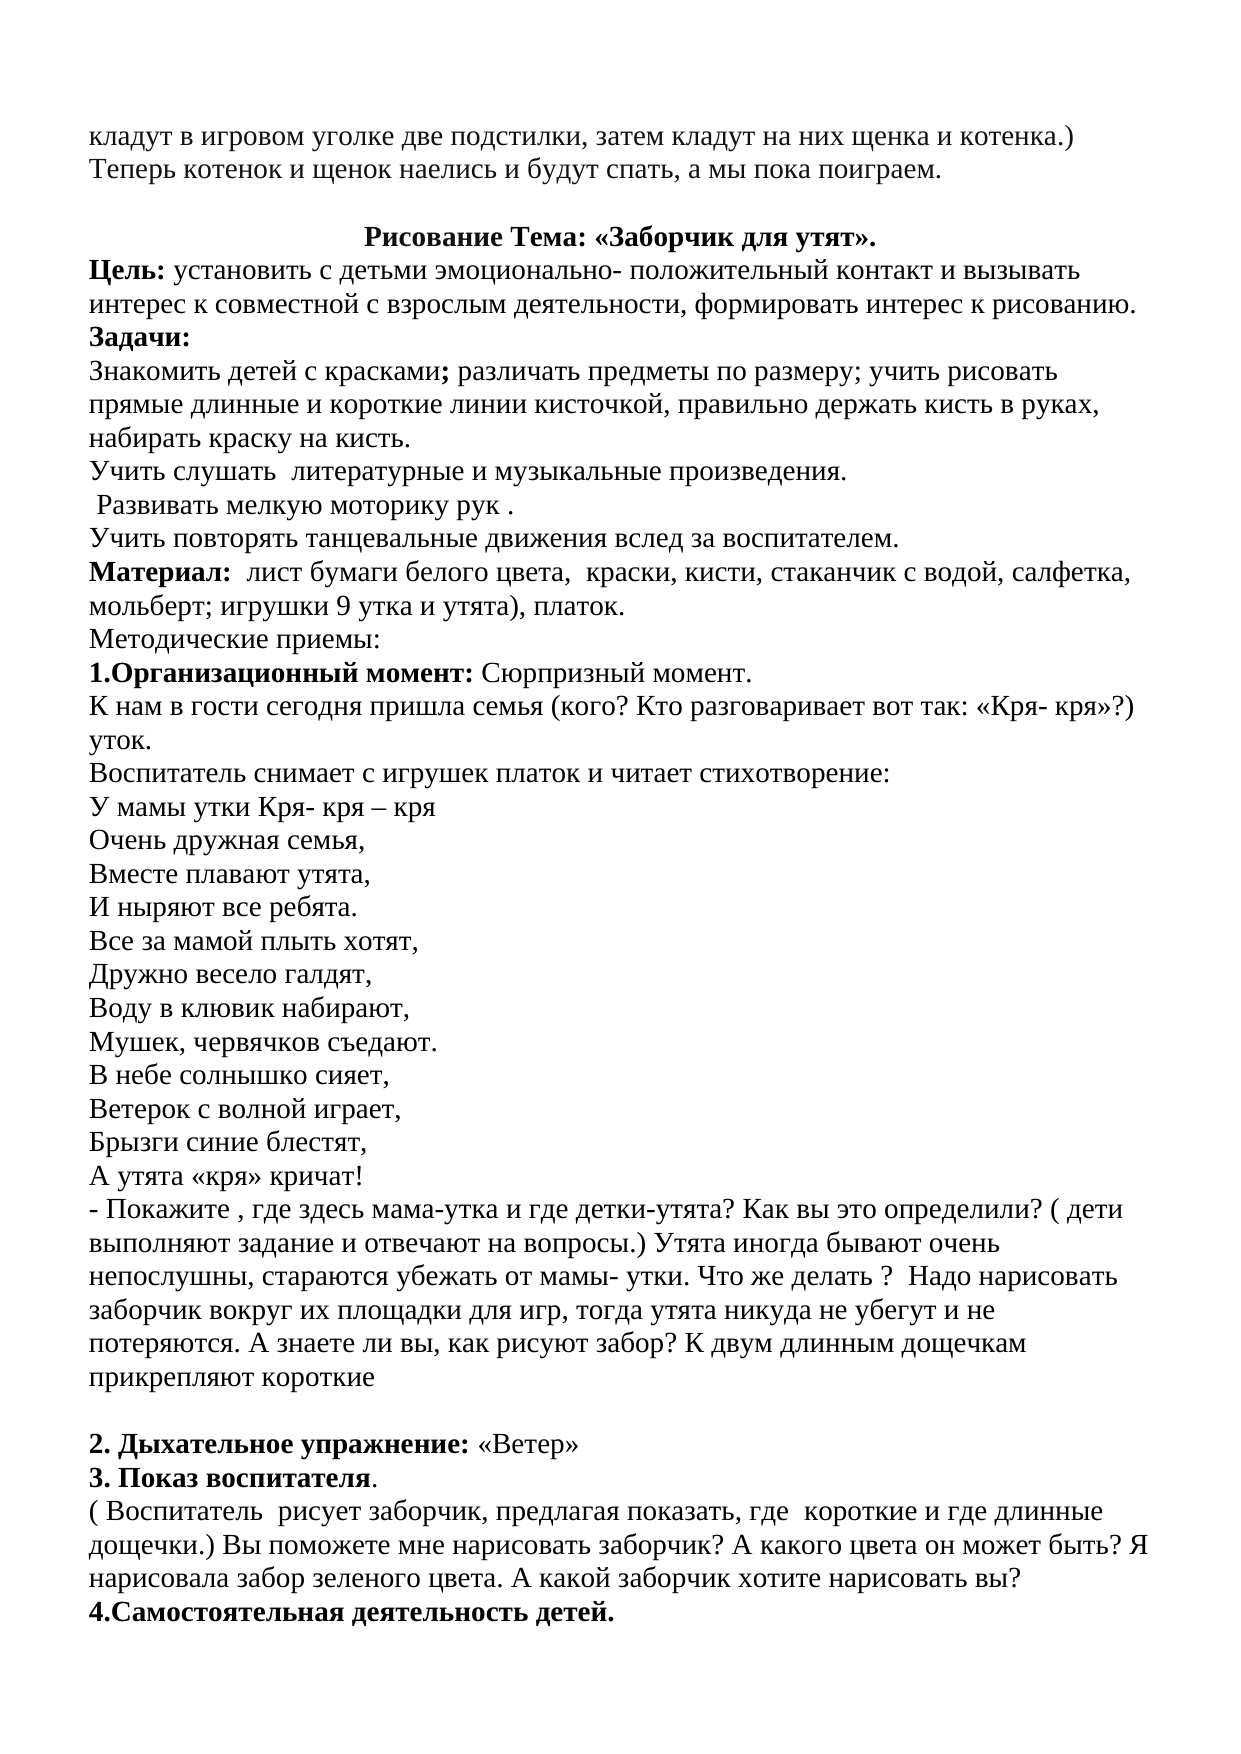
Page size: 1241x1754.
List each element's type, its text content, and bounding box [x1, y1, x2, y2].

text Вместе плавают утята, [89, 856, 1152, 889]
text Все за мамой плыть хотят, [89, 923, 1152, 957]
text 1.Организационный момент: Сюрпризный момент. [89, 655, 1152, 688]
text Очень дружная семья, [89, 822, 1152, 856]
text Материал: лист бумаги белого цвета, краски, кисти, стаканчик с водой, салфетка, мольберт; игрушки 9 утка и утята), платок. [89, 554, 1152, 621]
text Методические приемы: [89, 621, 1152, 655]
text Дружно весело галдят, [89, 957, 1152, 990]
text Ветерок с волной играет, [89, 1091, 1152, 1124]
text В небе солнышко сияет, [89, 1057, 1152, 1091]
text А утята «кря» кричат! [89, 1158, 1152, 1191]
text Цель: установить с детьми эмоционально- положительный контакт и вызывать интерес к совместной с взрослым деятельности, формировать интерес к рисованию. [89, 252, 1152, 319]
text И ныряют все ребята. [89, 889, 1152, 923]
text Мушек, червячков съедают. [89, 1024, 1152, 1057]
text Учить повторять танцевальные движения вслед за воспитателем. [89, 521, 1152, 554]
text - Покажите , где здесь мама-утка и где детки-утята? Как вы это определили? ( дети выполняют задание и отвечают на вопросы.) Утята иногда бывают очень непослушны, стараются убежать от мамы- утки. Что же делать ? Надо нарисовать заборчик вокруг их площадки для игр, тогда утята никуда не убегут и не потеряются. А знаете ли вы, как рисуют забор? К двум длинным дощечкам прикрепляют короткие [89, 1191, 1152, 1393]
text 4.Самостоятельная деятельность детей. [89, 1594, 1152, 1627]
text Воду в клювик набирают, [89, 990, 1152, 1024]
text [89, 118, 1152, 185]
text У мамы утки Кря- кря – кря [89, 789, 1152, 822]
text Знакомить детей с красками; различать предметы по размеру; учить рисовать прямые длинные и короткие линии кисточкой, правильно держать кисть в руках, набирать краску на кисть. [89, 353, 1152, 453]
text Воспитатель снимает с игрушек платок и читает стихотворение: [89, 755, 1152, 789]
text К нам в гости сегодня пришла семья (кого? Кто разговаривает вот так: «Кря- кря»?) уток. [89, 688, 1152, 755]
text ( Воспитатель рисует заборчик, предлагая показать, где короткие и где длинные дощечки.) Вы поможете мне нарисовать заборчик? А какого цвета он может быть? Я нарисовала забор зеленого цвета. А какой заборчик хотите нарисовать вы? [89, 1493, 1152, 1594]
text Учить слушать литературные и музыкальные произведения. [89, 453, 1152, 487]
text Рисование Тема: «Заборчик для утят». [89, 219, 1152, 252]
text 2. Дыхательное упражнение: «Ветер» [89, 1426, 1152, 1460]
text Брызги синие блестят, [89, 1124, 1152, 1158]
text Развивать мелкую моторику рук . [89, 487, 1152, 521]
text 3. Показ воспитателя. [89, 1460, 1152, 1493]
text Задачи: [89, 319, 1152, 353]
